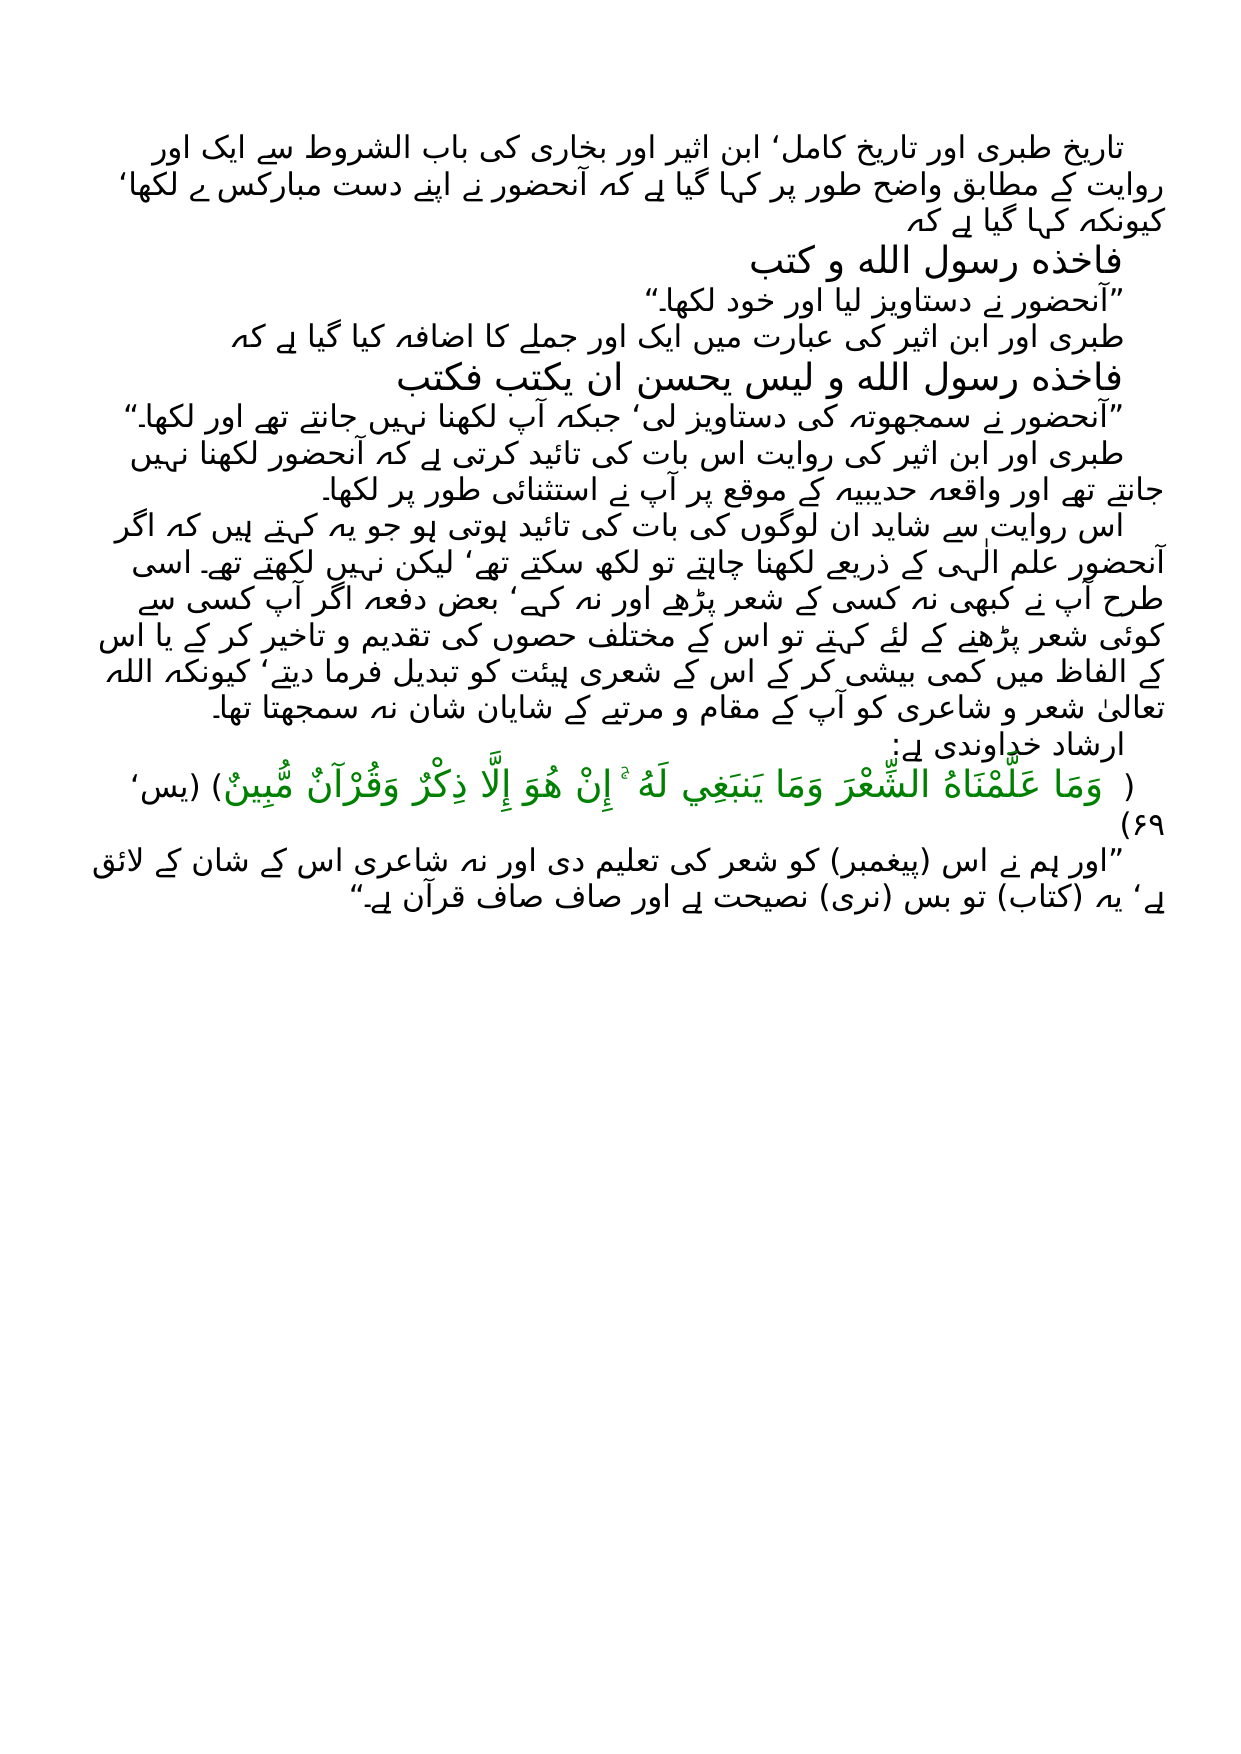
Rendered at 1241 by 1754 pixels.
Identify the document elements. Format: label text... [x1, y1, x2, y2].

text ”آنحضور نے سمجھوتہ کی دستاویز لی‘ جبکہ آپ لکھنا نہیں جانتے تھے اور لکھا۔“ [75, 399, 1165, 435]
text تاریخ طبری اور تاریخ کامل‘ ابن اثیر اور بخاری کی باب الشروط سے ایک اور روایت کے مطابق واضح طور پر کہا گیا ہے کہ آنحضور نے اپنے دست مبارکس ے لکھا‘ کیونکہ کہا گیا ہے کہ [75, 130, 1165, 239]
text اس روایت سے شاید ان لوگوں کی بات کی تائید ہوتی ہو جو یہ کہتے ہیں کہ اگر آنحضور علم الٰہی کے ذریعے لکھنا چاہتے تو لکھ سکتے تھے‘ لیکن نہیں لکھتے تھے۔ اسی طرح آپ نے کبھی نہ کسی کے شعر پڑھے اور نہ کہے‘ بعض دفعہ اگر آپ کسی سے کوئی شعر پڑھنے کے لئے کہتے تو اس کے مختلف حصوں کی تقدیم و تاخیر کر کے یا اس کے الفاظ میں کمی بیشی کر کے اس کے شعری ہیئت کو تبدیل فرما دیتے‘ کیونکہ اللہ تعالیٰ شعر و شاعری کو آپ کے مقام و مرتبے کے شایان شان نہ سمجھتا تھا۔ [75, 508, 1165, 726]
text طبری اور ابن اثیر کی عبارت میں ایک اور جملے کا اضافہ کیا گیا ہے کہ [75, 319, 1165, 355]
text فاخذه رسول الله و کتب [75, 239, 1165, 282]
text فاخذه رسول الله و لیس یحسن ان يکتب فکتب [75, 355, 1165, 399]
text ارشاد خداوندی ہے: [75, 726, 1165, 762]
text ”اور ہم نے اس (پیغمبر) کو شعر کی تعلیم دی اور نہ شاعری اس کے شان کے لائق ہے‘ یہ (کتاب) تو بس (نری) نصیحت ہے اور صاف صاف قرآن ہے۔“ [75, 842, 1165, 915]
text ( وَمَا عَلَّمْنَاهُ الشِّعْرَ وَمَا يَنبَغِي لَهُ ۚ إِنْ هُوَ إِلَّا ذِكْرٌ وَقُرْآنٌ مُّبِينٌ) (یس‘ ۶۹) [75, 762, 1165, 842]
text ”آنحضور نے دستاویز لیا اور خود لکھا۔“ [75, 282, 1165, 319]
text طبری اور ابن اثیر کی روایت اس بات کی تائید کرتی ہے کہ آنحضور لکھنا نہیں جانتے تھے اور واقعہ حدیبیہ کے موقع پر آپ نے استثنائی طور پر لکھا۔ [75, 435, 1165, 508]
